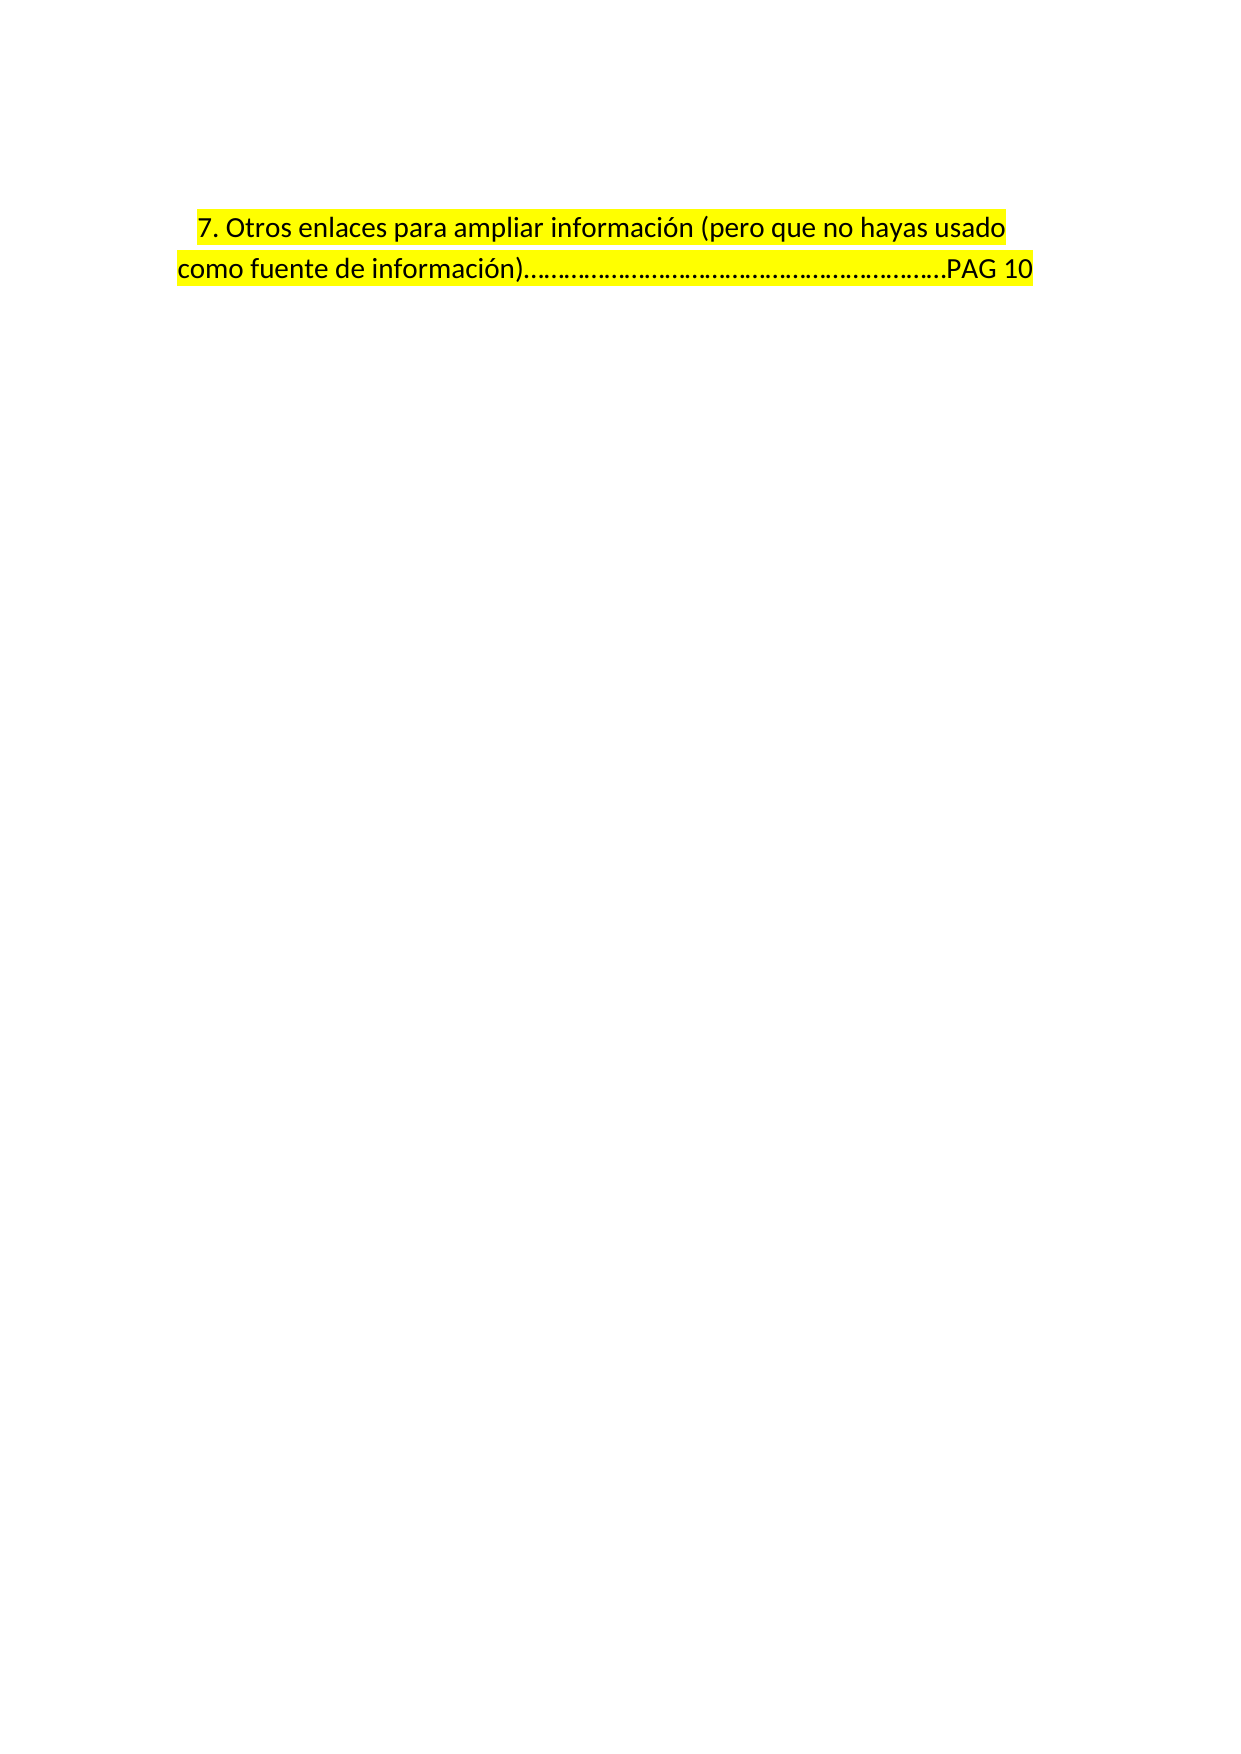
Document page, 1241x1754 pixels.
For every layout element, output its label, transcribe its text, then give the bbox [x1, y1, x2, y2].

text 7. Otros enlaces para ampliar información (pero que no hayas usado como fuente de información)………………………………………………………PAG 10 [177, 209, 1063, 286]
